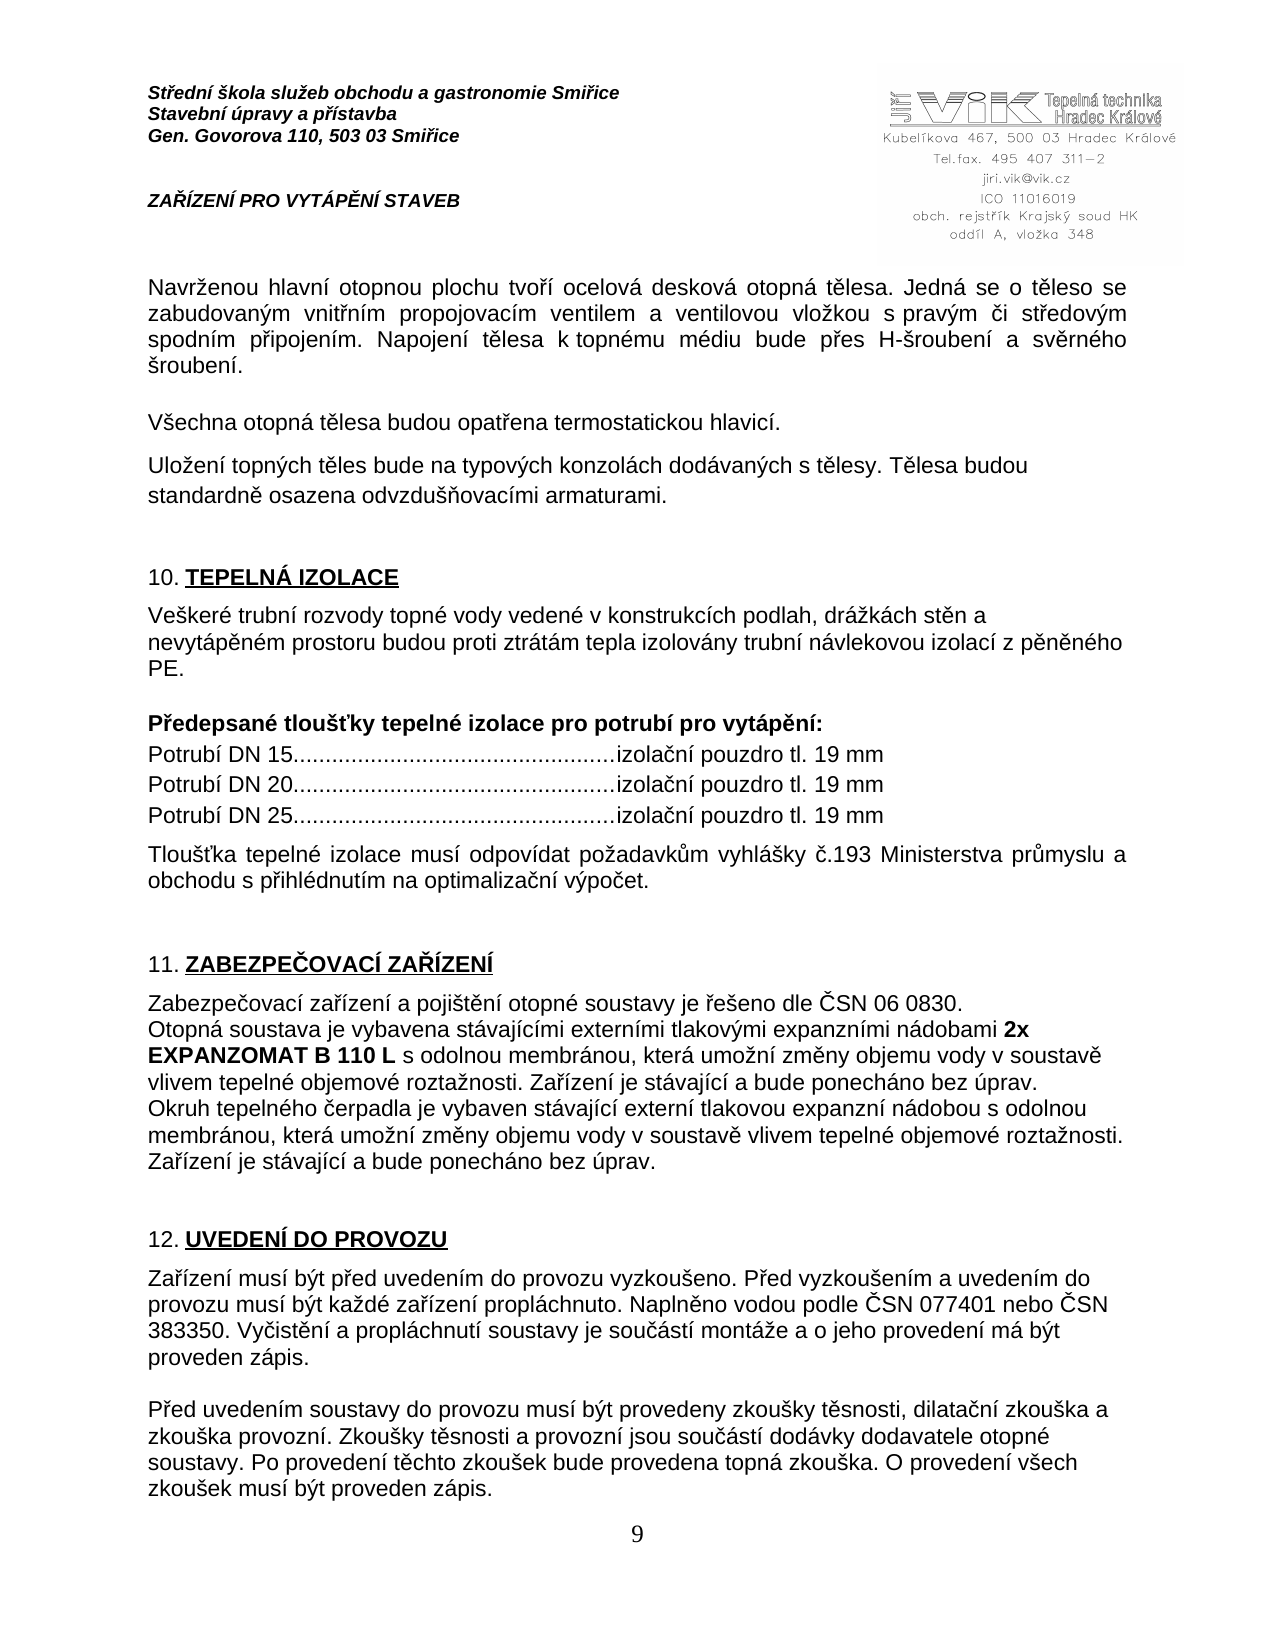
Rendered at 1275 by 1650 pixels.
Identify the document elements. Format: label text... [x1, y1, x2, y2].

text Všechna otopná tělesa budou opatřena termostatickou hlavicí. [148, 409, 1127, 435]
picture [877, 63, 1184, 266]
text Potrubí DN 25 izolační pouzdro tl. 19 mm [148, 802, 1127, 828]
text Navrženou hlavní otopnou plochu tvoří ocelová desková otopná tělesa. Jedná se o těleso se zabudovaným vnitřním propojovacím ventilem a ventilovou vložkou s pravým či středovým spodním připojením. Napojení tělesa k topnému médiu bude přes H-šroubení a svěrného šroubení. [148, 273, 1127, 379]
text Veškeré trubní rozvody topné vody vedené v konstrukcích podlah, drážkách stěn a nevytápěném prostoru budou proti ztrátám tepla izolovány trubní návlekovou izolací z pěněného PE. [148, 602, 1127, 710]
subtitle TEPELNÁ IZOLACE [148, 563, 1127, 590]
text Předepsané tloušťky tepelné izolace pro potrubí pro vytápění: [148, 710, 1127, 737]
subtitle UVEDENÍ DO PROVOZU [148, 1226, 1127, 1252]
text Uložení topných těles bude na typových konzolách dodávaných s tělesy. Tělesa budou standardně osazena odvzdušňovacími armaturami. [148, 452, 1127, 508]
text Otopná soustava je vybavena stávajícími externími tlakovými expanzními nádobami 2x EXPANZOMAT B 110 L s odolnou membránou, která umožní změny objemu vody v soustavě vlivem tepelné objemové roztažnosti. Zařízení je stávající a bude ponecháno bez úprav. [148, 1016, 1127, 1095]
text Před uvedením soustavy do provozu musí být provedeny zkoušky těsnosti, dilatační zkouška a zkouška provozní. Zkoušky těsnosti a provozní jsou součástí dodávky dodavatele otopné soustavy. Po provedení těchto zkoušek bude provedena topná zkouška. O provedení všech zkoušek musí být proveden zápis. [148, 1396, 1127, 1502]
text Tloušťka tepelné izolace musí odpovídat požadavkům vyhlášky č.193 Ministerstva průmyslu a obchodu s přihlédnutím na optimalizační výpočet. [148, 841, 1127, 893]
text Zabezpečovací zařízení a pojištění otopné soustavy je řešeno dle ČSN 06 0830. [148, 990, 1127, 1016]
text Potrubí DN 20 izolační pouzdro tl. 19 mm [148, 771, 1127, 798]
text Potrubí DN 15 izolační pouzdro tl. 19 mm [148, 741, 1127, 767]
text Zařízení musí být před uvedením do provozu vyzkoušeno. Před vyzkoušením a uvedením do provozu musí být každé zařízení propláchnuto. Naplněno vodou podle ČSN 077401 nebo ČSN 383350. Vyčistění a propláchnutí soustavy je součástí montáže a o jeho provedení má být proveden zápis. [148, 1264, 1127, 1370]
text Okruh tepelného čerpadla je vybaven stávající externí tlakovou expanzní nádobou s odolnou membránou, která umožní změny objemu vody v soustavě vlivem tepelné objemové roztažnosti. Zařízení je stávající a bude ponecháno bez úprav. [148, 1095, 1127, 1174]
subtitle ZABEZPEČOVACÍ ZAŘÍZENÍ [148, 951, 1127, 977]
